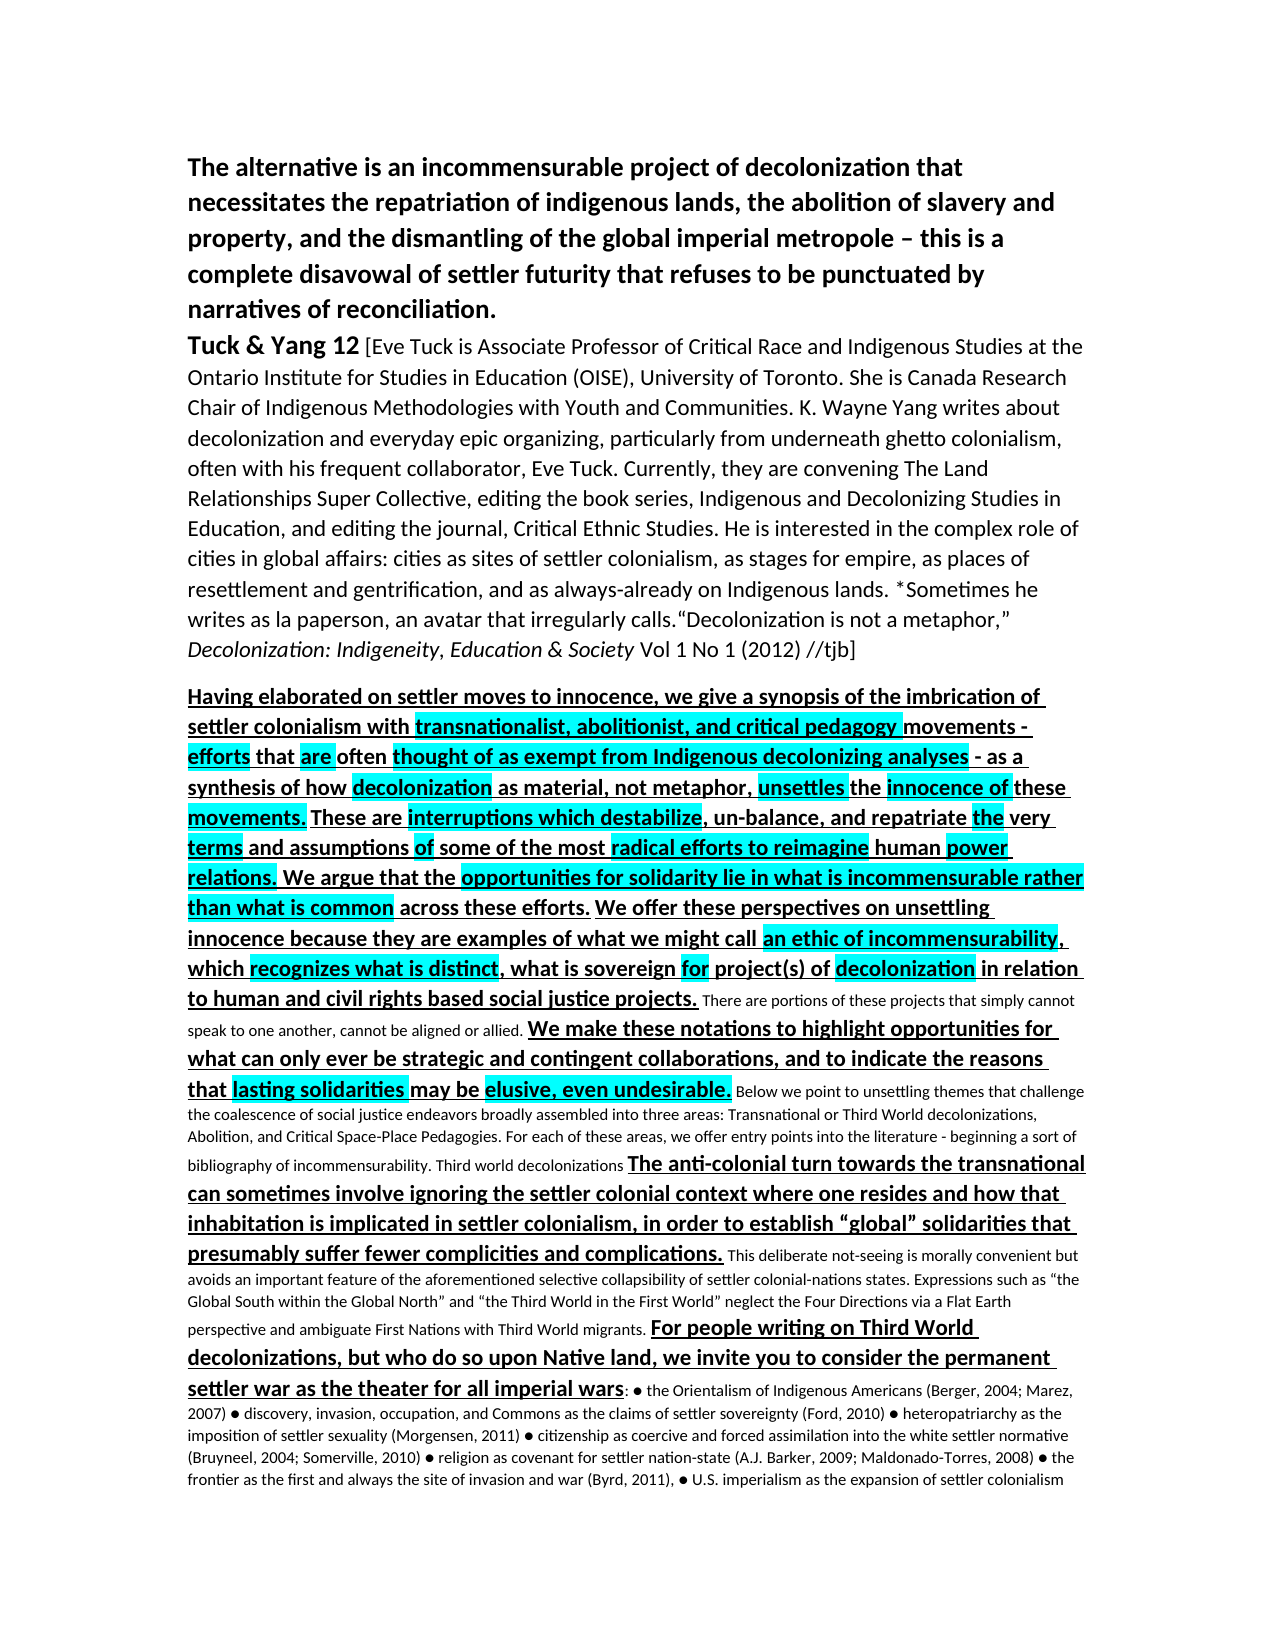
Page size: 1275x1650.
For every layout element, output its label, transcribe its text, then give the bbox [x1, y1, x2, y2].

subtitle The alternative is an incommensurable project of decolonization that necessitates the repatriation of indigenous lands, the abolition of slavery and property, and the dismantling of the global imperial metropole – this is a complete disavowal of settler futurity that refuses to be punctuated by narratives of reconciliation. [187, 150, 1087, 326]
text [187, 682, 1087, 1489]
text Tuck & Yang 12 [Eve Tuck is Associate Professor of Critical Race and Indigenous Studies at the Ontario Institute for Studies in Education (OISE), University of Toronto. She is Canada Research Chair of Indigenous Methodologies with Youth and Communities. K. Wayne Yang writes about decolonization and everyday epic organizing, particularly from underneath ghetto colonialism, often with his frequent collaborator, Eve Tuck. Currently, they are convening The Land Relationships Super Collective, editing the book series, Indigenous and Decolonizing Studies in Education, and editing the journal, Critical Ethnic Studies. He is interested in the complex role of cities in global affairs: cities as sites of settler colonialism, as stages for empire, as places of resettlement and gentrification, and as always-already on Indigenous lands. *Sometimes he writes as la paperson, an avatar that irregularly calls.“Decolonization is not a metaphor,” Decolonization: Indigeneity, Education & Society Vol 1 No 1 (2012) //tjb] [187, 328, 1087, 663]
